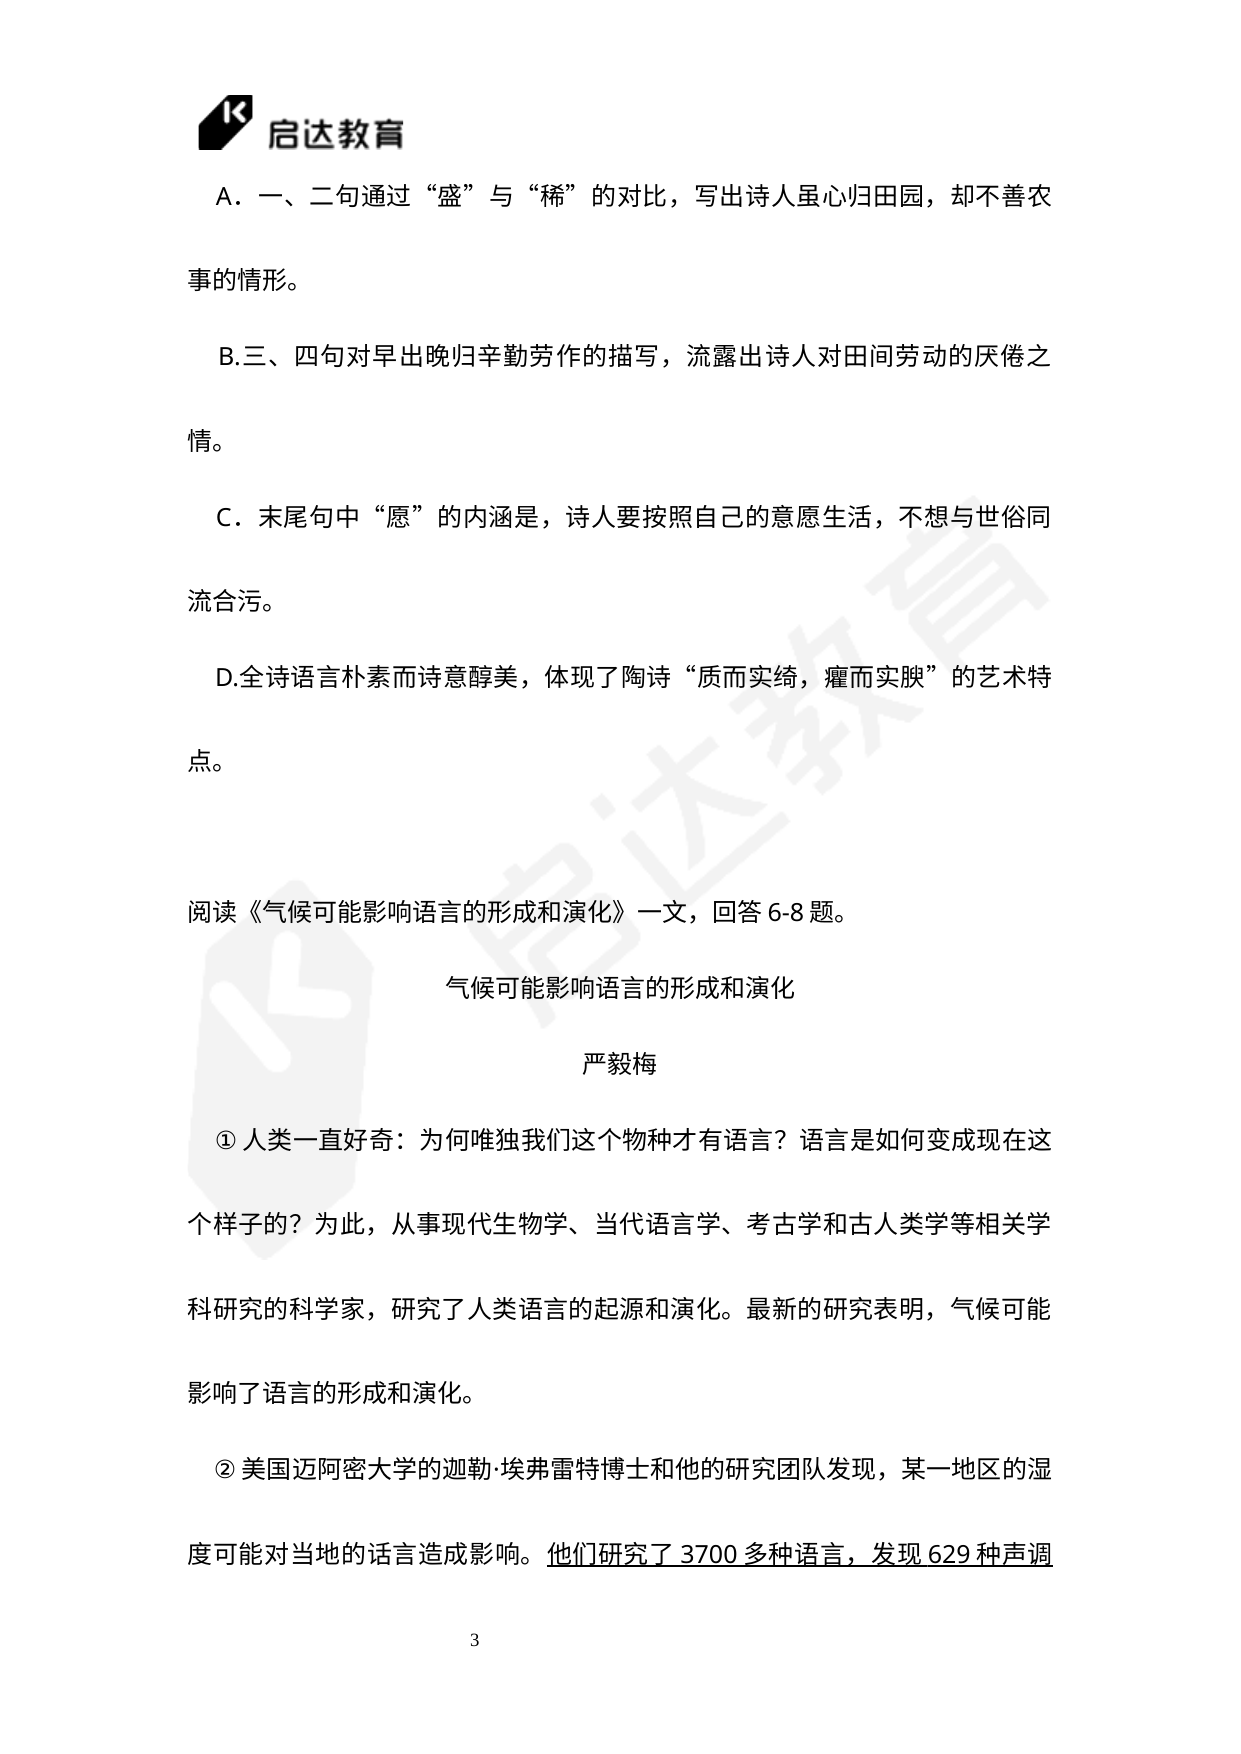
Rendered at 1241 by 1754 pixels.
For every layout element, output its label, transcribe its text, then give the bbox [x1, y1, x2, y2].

picture [198, 95, 404, 150]
text C．末尾句中“愿”的内涵是，诗人要按照自己的意愿生活，不想与世俗同流合污。 [187, 483, 1053, 632]
text 阅读《气候可能影响语言的形成和演化》一文，回答6-8题。 [187, 878, 1053, 943]
text B.三、四句对早出晚归辛勤劳作的描写，流露出诗人对田间劳动的厌倦之情。 [187, 322, 1053, 472]
text 气候可能影响语言的形成和演化 [187, 954, 1053, 1019]
text ①人类一直好奇：为何唯独我们这个物种才有语言？语言是如何变成现在这个样子的？为此，从事现代生物学、当代语言学、考古学和古人类学等相关学科研究的科学家，研究了人类语言的起源和演化。最新的研究表明，气候可能影响了语言的形成和演化。 [187, 1106, 1053, 1424]
text D.全诗语言朴素而诗意醇美，体现了陶诗“质而实绮，癯而实腴”的艺术特点。 [187, 643, 1053, 792]
text A．一、二句通过“盛”与“稀”的对比，写出诗人虽心归田园，却不善农事的情形。 [187, 162, 1053, 311]
text 严毅梅 [187, 1030, 1053, 1095]
